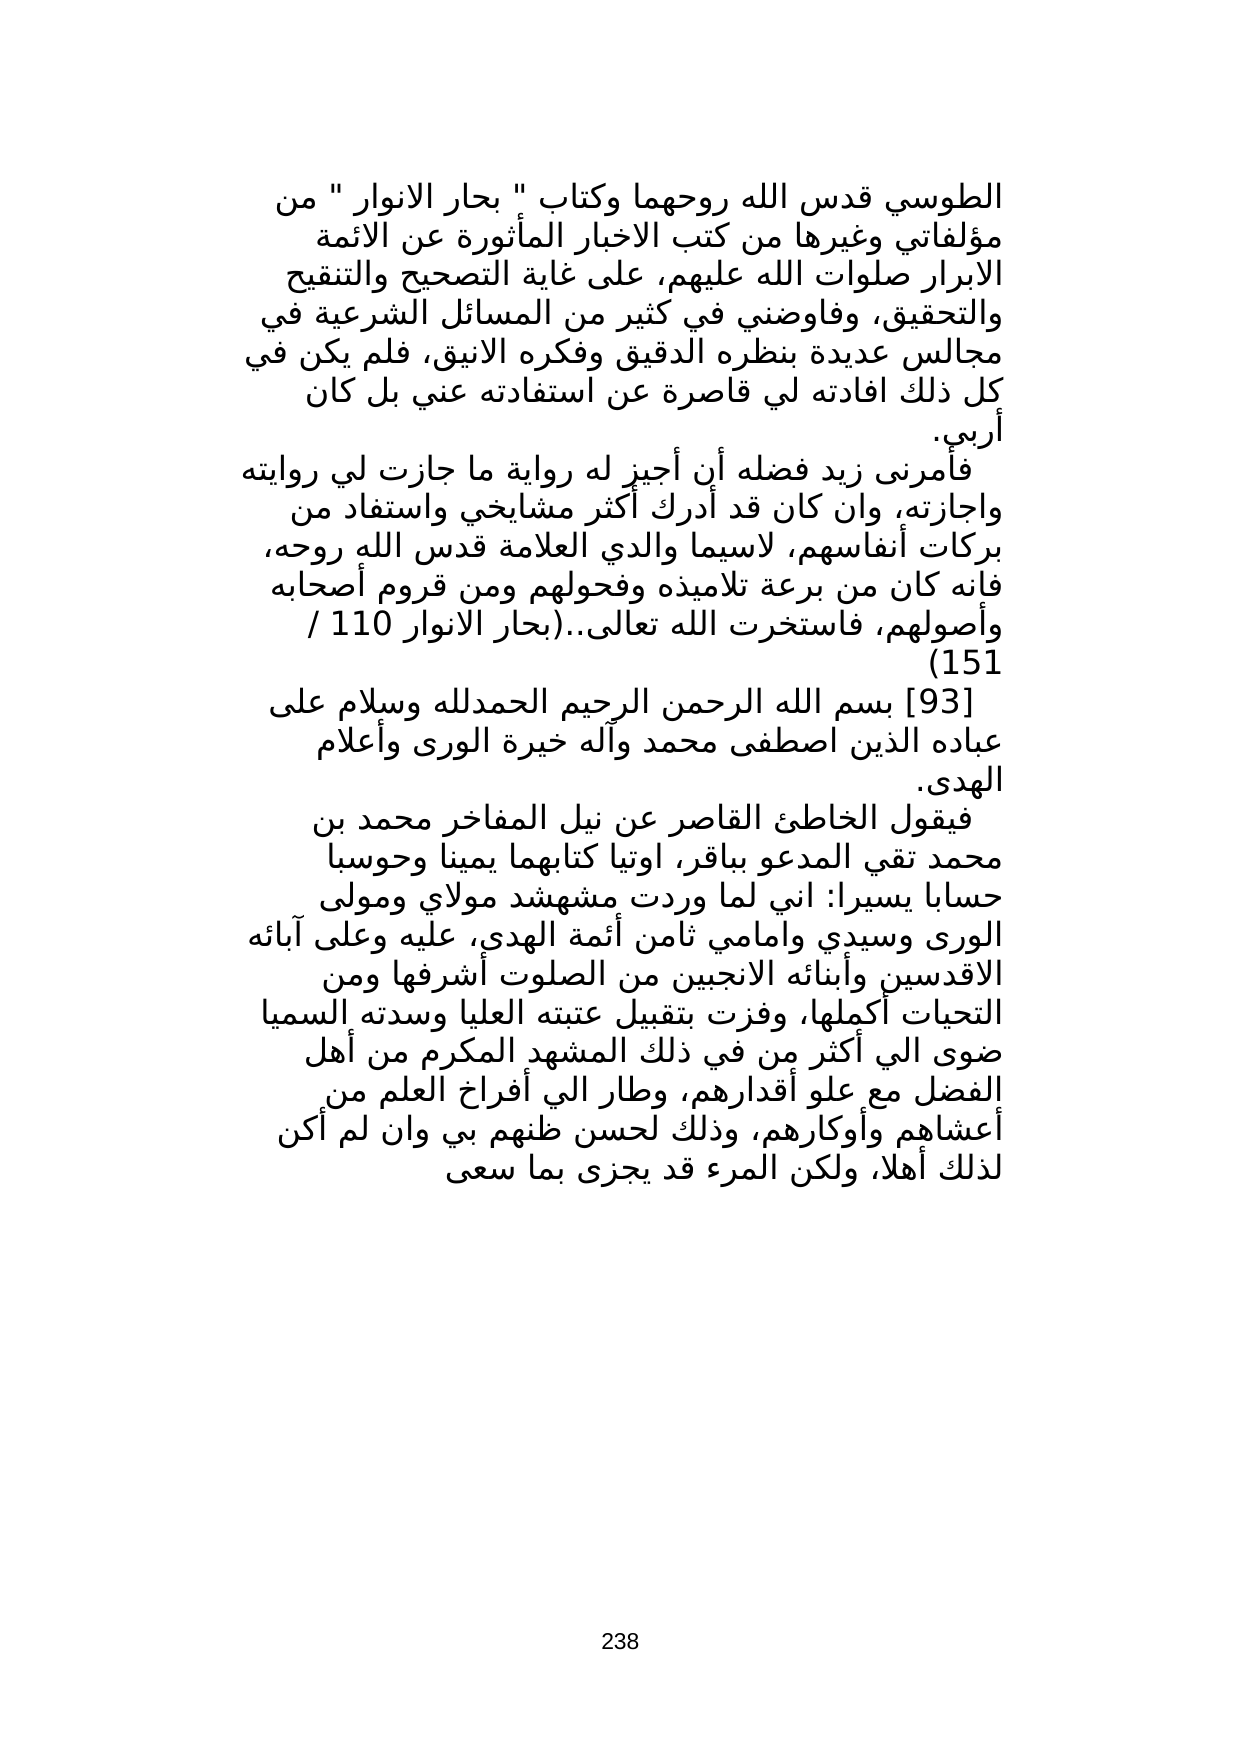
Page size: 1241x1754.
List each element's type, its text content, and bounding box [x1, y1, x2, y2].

text فأمرنى زيد فضله أن أجيز له رواية ما جازت لي روايته واجازته، وان كان قد أدرك أكثر مشايخي واستفاد من بركات أنفاسهم، لاسيما والدي العلامة قدس الله روحه، فانه كان من برعة تلاميذه وفحولهم ومن قروم أصحابه وأصولهم، فاستخرت الله تعالى..(بحار الانوار 110 / 151) [236, 449, 1004, 682]
text [93] بسم الله الرحمن الرحيم الحمدلله وسلام على عباده الذين اصطفى محمد وآله خيرة الورى وأعلام الهدى. [236, 682, 1004, 799]
text الطوسي قدس الله روحهما وكتاب " بحار الانوار " من مؤلفاتي وغيرها من كتب الاخبار المأثورة عن الائمة الابرار صلوات الله عليهم، على غاية التصحيح والتنقيح والتحقيق، وفاوضني في كثير من المسائل الشرعية في مجالس عديدة بنظره الدقيق وفكره الانيق، فلم يكن في كل ذلك افادته لي قاصرة عن استفادته عني بل كان أربى. [236, 177, 1004, 449]
text فيقول الخاطئ القاصر عن نيل المفاخر محمد بن محمد تقي المدعو بباقر، اوتيا كتابهما يمينا وحوسبا حسابا يسيرا: اني لما وردت مشهشد مولاي ومولى الورى وسيدي وامامي ثامن أئمة الهدى، عليه وعلى آبائه الاقدسين وأبنائه الانجبين من الصلوت أشرفها ومن التحيات أكملها، وفزت بتقبيل عتبته العليا وسدته السميا ضوى الي أكثر من في ذلك المشهد المكرم من أهل الفضل مع علو أقدارهم، وطار الي أفراخ العلم من أعشاهم وأوكارهم، وذلك لحسن ظنهم بي وان لم أكن لذلك أهلا، ولكن المرء قد يجزى بما سعى [236, 799, 1004, 1187]
